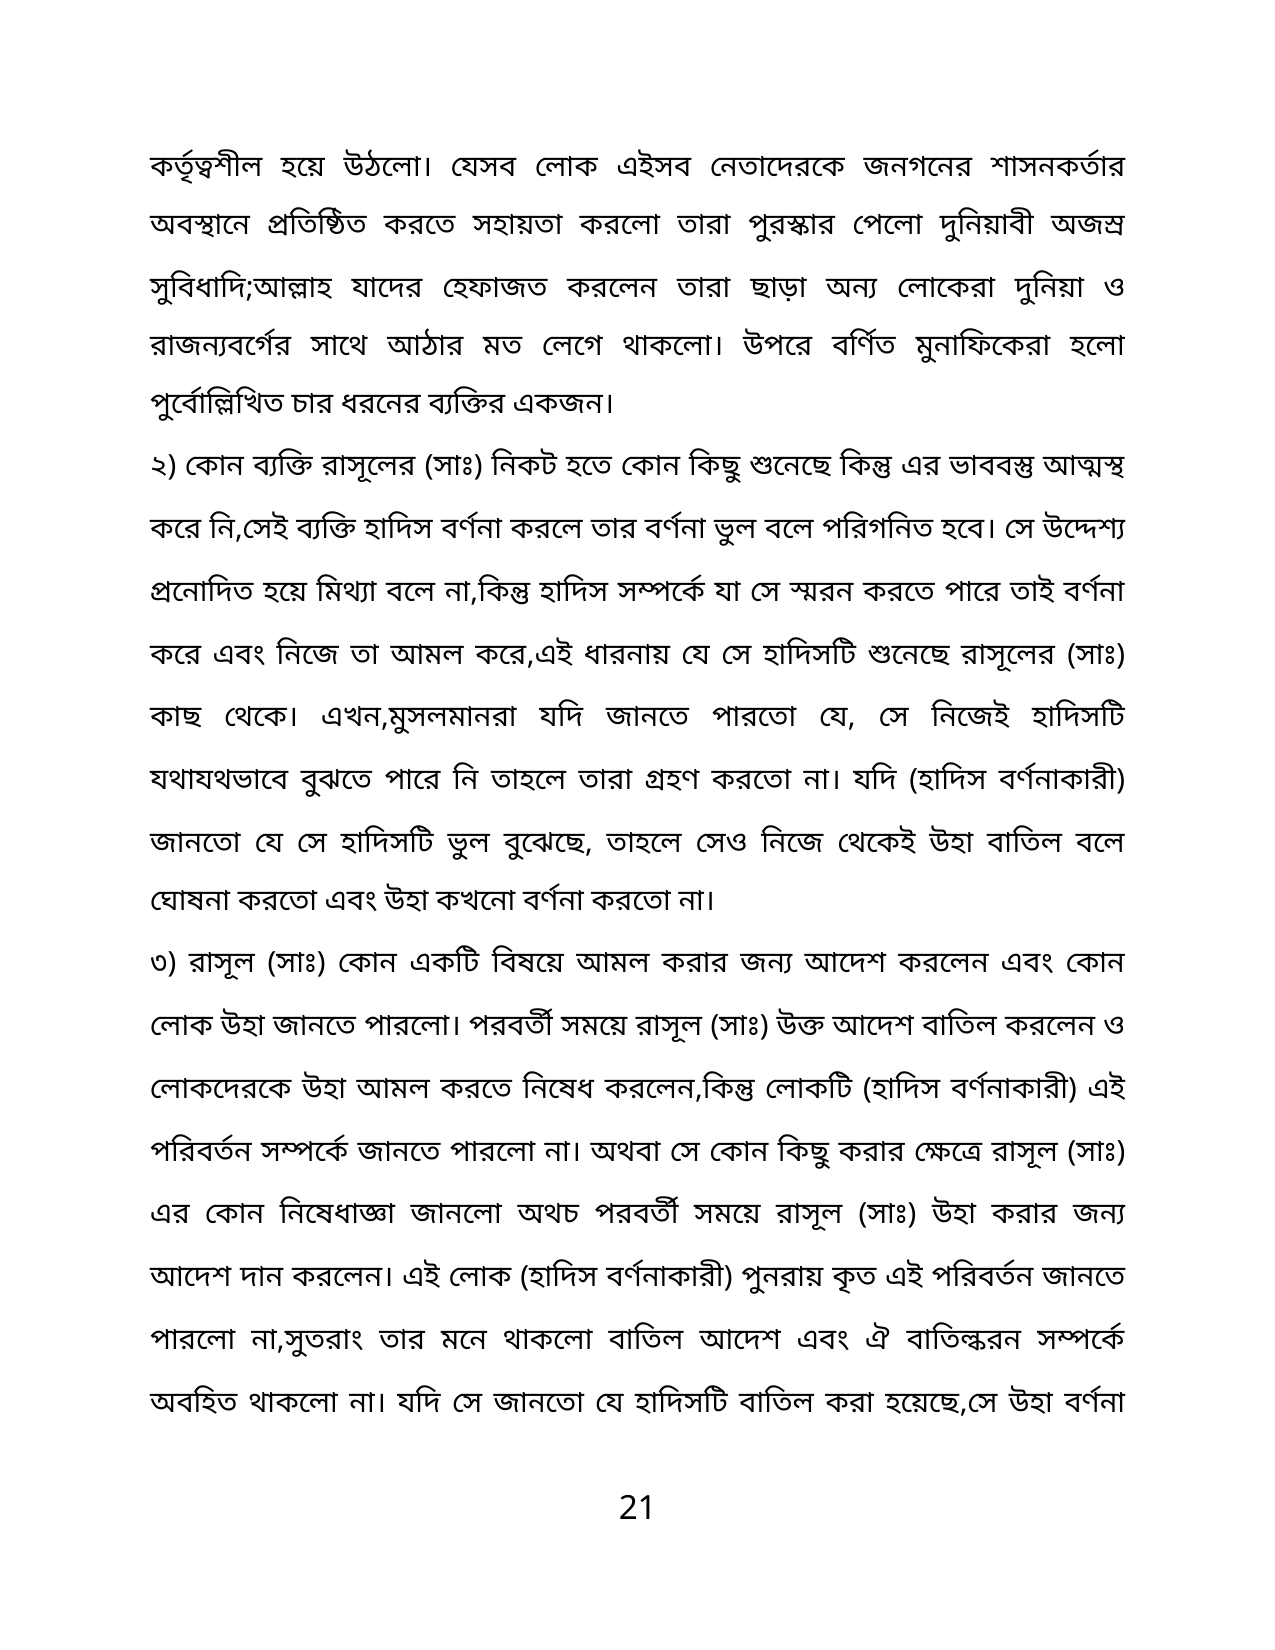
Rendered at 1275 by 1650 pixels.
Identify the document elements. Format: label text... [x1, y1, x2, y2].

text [150, 942, 1125, 1424]
text ২) কোন ব্যক্তি রাসূলের (সাঃ) নিকট হতে কোন কিছু শুনেছে কিন্তু এর ভাববস্তু আত্মস্থ করে নি,সেই ব্যক্তি হাদিস বর্ণনা করলে তার বর্ণনা ভুল বলে পরিগনিত হবে। সে উদ্দেশ্য প্রনোদিত হয়ে মিথ্যা বলে না,কিন্তু হাদিস সম্পর্কে যা সে স্মরন করতে পারে তাই বর্ণনা করে এবং নিজে তা আমল করে,এই ধারনায় যে সে হাদিসটি শুনেছে রাসূলের (সাঃ) কাছ থেকে। এখন,মুসলমানরা যদি জানতে পারতো যে, সে নিজেই হাদিসটি যথাযথভাবে বুঝতে পারে নি তাহলে তারা গ্রহণ করতো না। যদি (হাদিস বর্ণনাকারী) জানতো যে সে হাদিসটি ভুল বুঝেছে, তাহলে সেও নিজে থেকেই উহা বাতিল বলে ঘোষনা করতো এবং উহা কখনো বর্ণনা করতো না। [150, 444, 1125, 922]
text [150, 150, 1125, 425]
